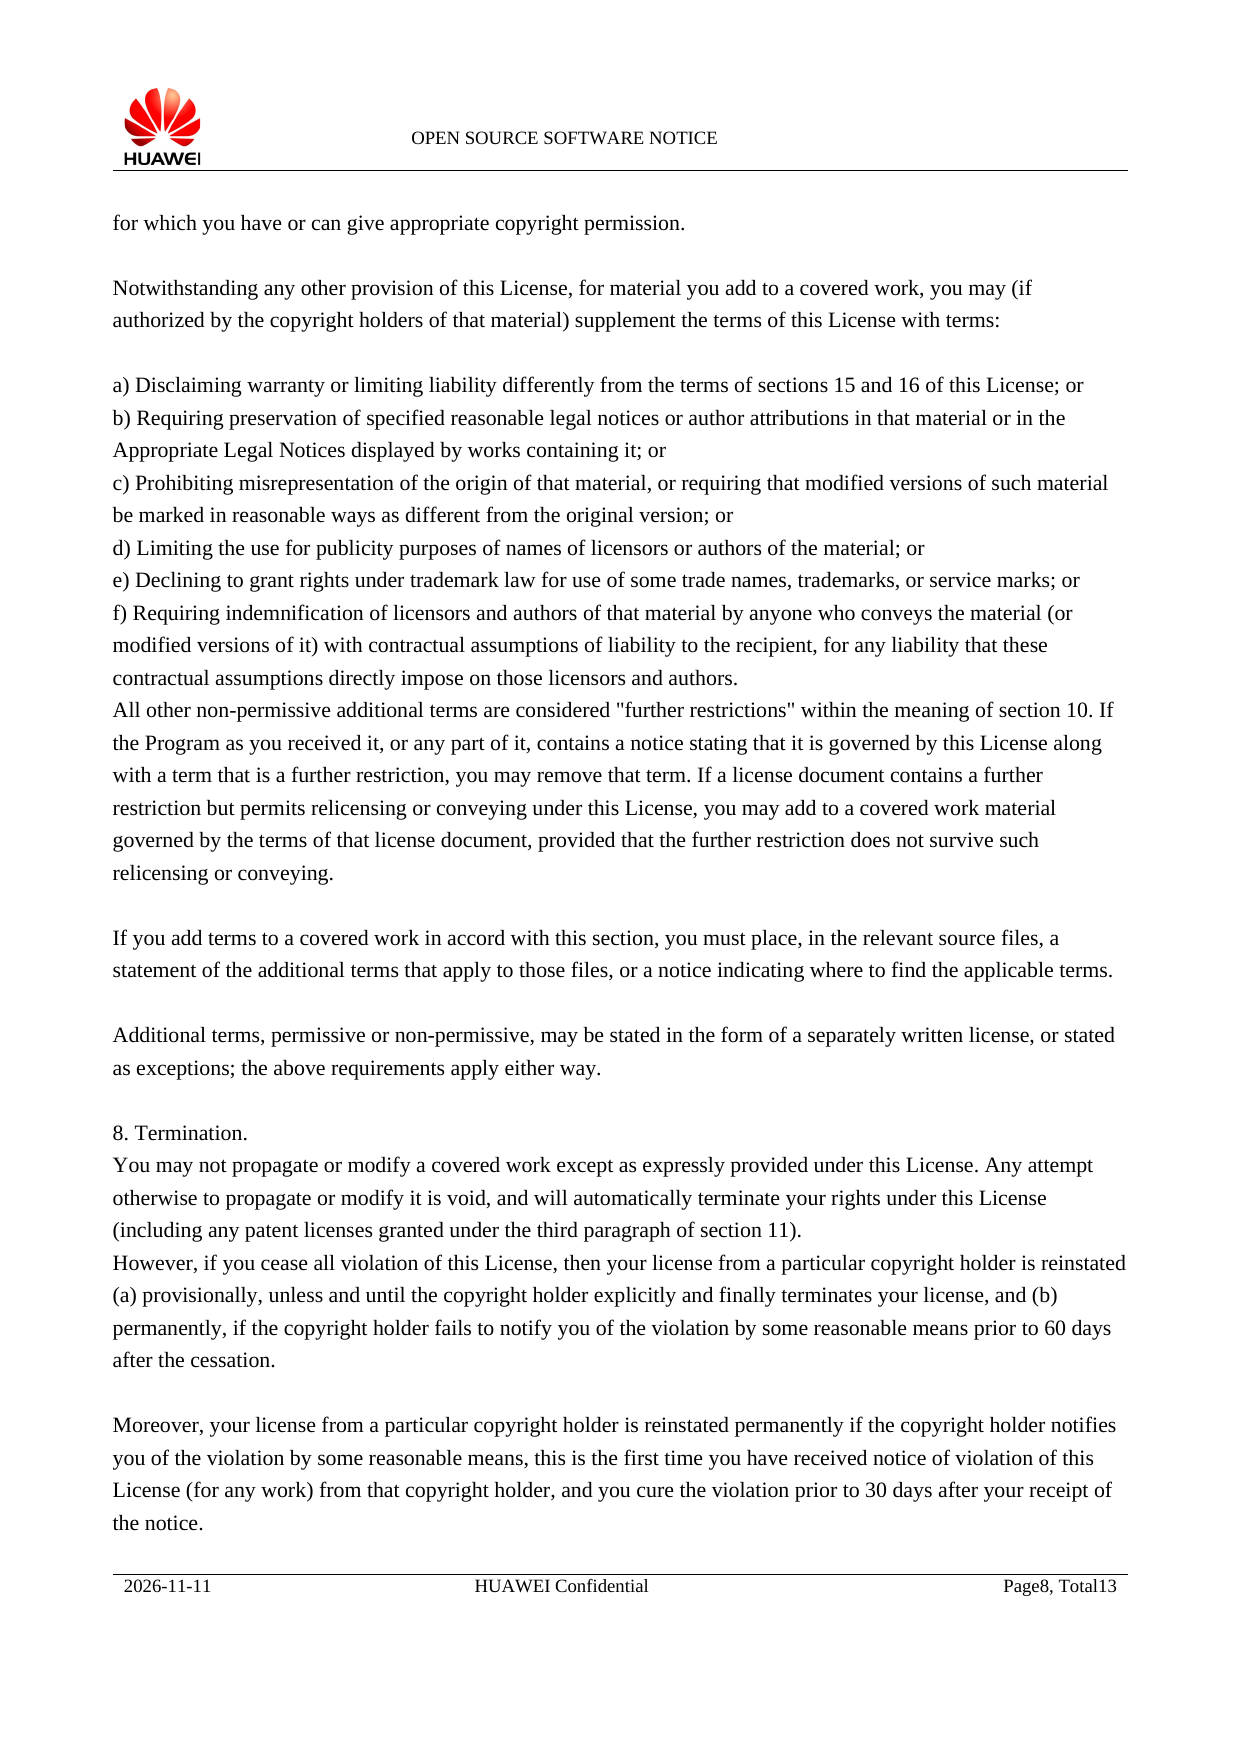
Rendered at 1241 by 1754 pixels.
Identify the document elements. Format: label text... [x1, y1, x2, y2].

picture [124, 88, 201, 165]
